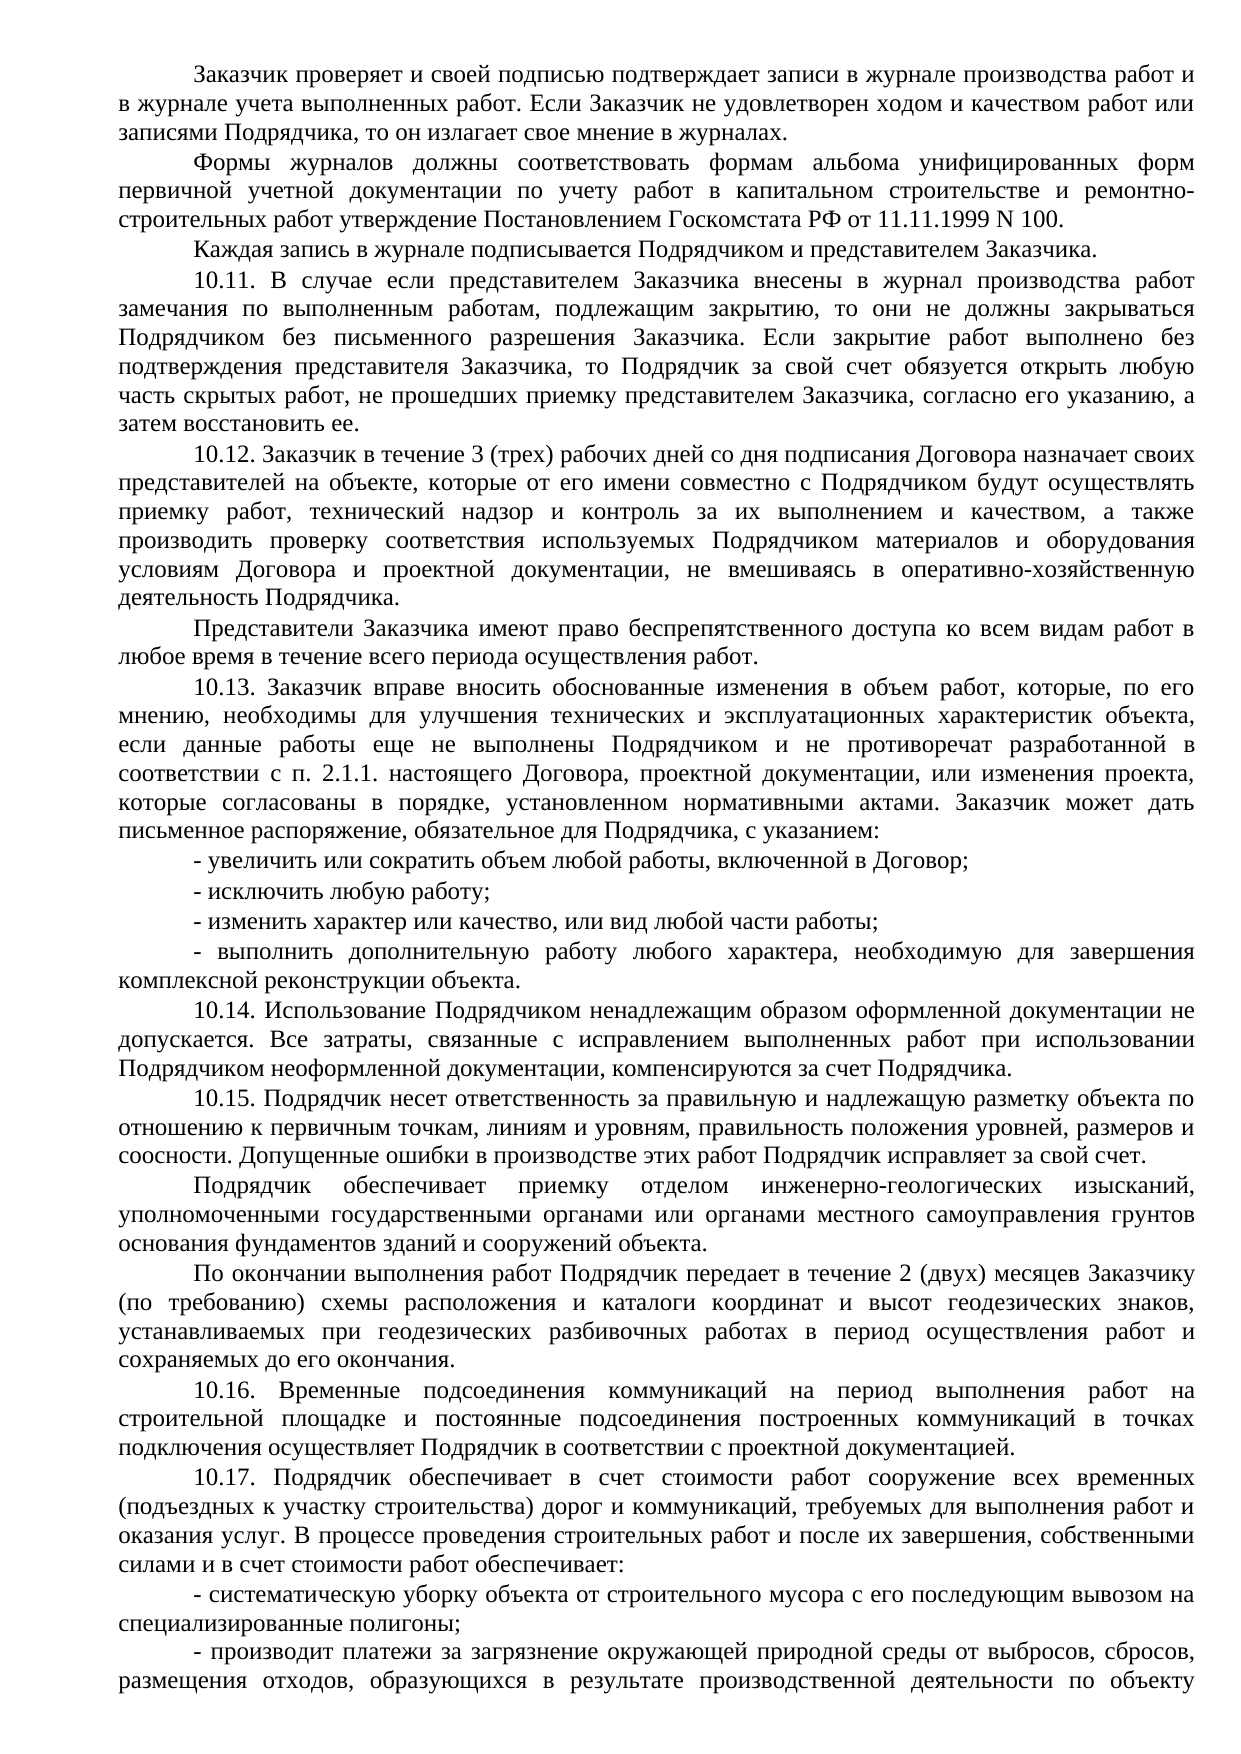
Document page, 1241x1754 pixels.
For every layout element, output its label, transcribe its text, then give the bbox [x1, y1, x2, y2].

text 10.13. Заказчик вправе вносить обоснованные изменения в объем работ, которые, по его мнению, необходимы для улучшения технических и эксплуатационных характеристик объекта, если данные работы еще не выполнены Подрядчиком и не противоречат разработанной в соответствии с п. 2.1.1. настоящего Договора, проектной документации, или изменения проекта, которые согласованы в порядке, установленном нормативными актами. Заказчик может дать письменное распоряжение, обязательное для Подрядчика, с указанием: [118, 672, 1196, 844]
text 10.12. Заказчик в течение 3 (трех) рабочих дней со дня подписания Договора назначает своих представителей на объекте, которые от его имени совместно с Подрядчиком будут осуществлять приемку работ, технический надзор и контроль за их выполнением и качеством, а также производить проверку соответствия используемых Подрядчиком материалов и оборудования условиям Договора и проектной документации, не вмешиваясь в оперативно-хозяйственную деятельность Подрядчика. [118, 439, 1196, 611]
text - систематическую уборку объекта от строительного мусора с его последующим вывозом на специализированные полигоны; [118, 1579, 1196, 1636]
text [118, 1636, 1196, 1694]
text Каждая запись в журнале подписывается Подрядчиком и представителем Заказчика. [118, 234, 1196, 263]
text 10.16. Временные подсоединения коммуникаций на период выполнения работ на строительной площадке и постоянные подсоединения построенных коммуникаций в точках подключения осуществляет Подрядчик в соответствии с проектной документацией. [118, 1375, 1196, 1461]
text 10.15. Подрядчик несет ответственность за правильную и надлежащую разметку объекта по отношению к первичным точкам, линиям и уровням, правильность положения уровней, размеров и соосности. Допущенные ошибки в производстве этих работ Подрядчик исправляет за свой счет. [118, 1083, 1196, 1169]
text По окончании выполнения работ Подрядчик передает в течение 2 (двух) месяцев Заказчику (по требованию) схемы расположения и каталоги координат и высот геодезических знаков, устанавливаемых при геодезических разбивочных работах в период осуществления работ и сохраняемых до его окончания. [118, 1258, 1196, 1373]
text - выполнить дополнительную работу любого характера, необходимую для завершения комплексной реконструкции объекта. [118, 936, 1196, 994]
text 10.14. Использование Подрядчиком ненадлежащим образом оформленной документации не допускается. Все затраты, связанные с исправлением выполненных работ при использовании Подрядчиком неоформленной документации, компенсируются за счет Подрядчика. [118, 995, 1196, 1081]
text Заказчик проверяет и своей подписью подтверждает записи в журнале производства работ и в журнале учета выполненных работ. Если Заказчик не удовлетворен ходом и качеством работ или записями Подрядчика, то он излагает свое мнение в журналах. [118, 59, 1196, 145]
text Подрядчик обеспечивает приемку отделом инженерно-геологических изысканий, уполномоченными государственными органами или органами местного самоуправления грунтов основания фундаментов зданий и сооружений объекта. [118, 1171, 1196, 1257]
text - исключить любую работу; [118, 876, 1196, 904]
text Представители Заказчика имеют право беспрепятственного доступа ко всем видам работ в любое время в течение всего периода осуществления работ. [118, 613, 1196, 670]
text - изменить характер или качество, или вид любой части работы; [118, 906, 1196, 935]
text 10.17. Подрядчик обеспечивает в счет стоимости работ сооружение всех временных (подъездных к участку строительства) дорог и коммуникаций, требуемых для выполнения работ и оказания услуг. В процессе проведения строительных работ и после их завершения, собственными силами и в счет стоимости работ обеспечивает: [118, 1462, 1196, 1577]
text 10.11. В случае если представителем Заказчика внесены в журнал производства работ замечания по выполненным работам, подлежащим закрытию, то они не должны закрываться Подрядчиком без письменного разрешения Заказчика. Если закрытие работ выполнено без подтверждения представителя Заказчика, то Подрядчик за свой счет обязуется открыть любую часть скрытых работ, не прошедших приемку представителем Заказчика, согласно его указанию, а затем восстановить ее. [118, 265, 1196, 437]
text - увеличить или сократить объем любой работы, включенной в Договор; [118, 846, 1196, 874]
text Формы журналов должны соответствовать формам альбома унифицированных форм первичной учетной документации по учету работ в капитальном строительстве и ремонтно-строительных работ утверждение Постановлением Госкомстата РФ от 11.11.1999 N 100. [118, 147, 1196, 233]
